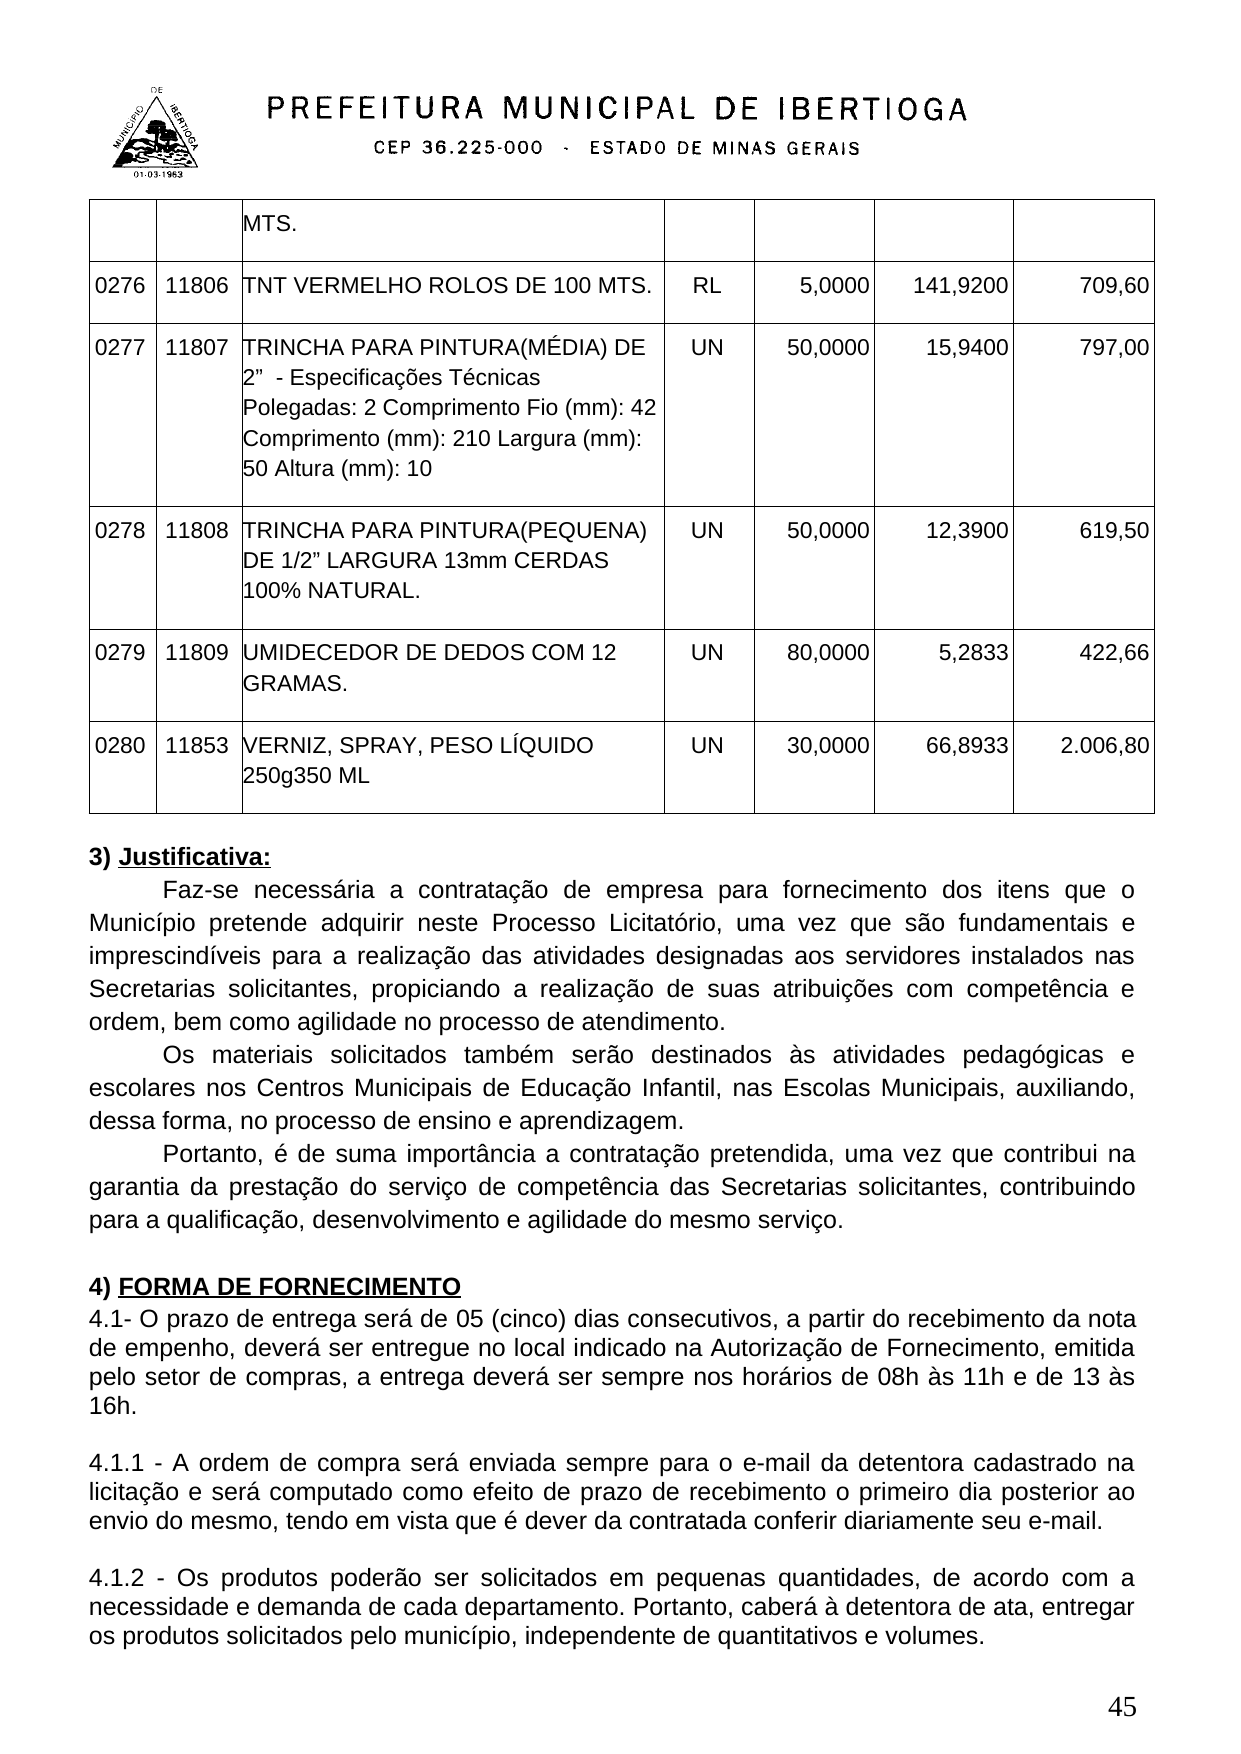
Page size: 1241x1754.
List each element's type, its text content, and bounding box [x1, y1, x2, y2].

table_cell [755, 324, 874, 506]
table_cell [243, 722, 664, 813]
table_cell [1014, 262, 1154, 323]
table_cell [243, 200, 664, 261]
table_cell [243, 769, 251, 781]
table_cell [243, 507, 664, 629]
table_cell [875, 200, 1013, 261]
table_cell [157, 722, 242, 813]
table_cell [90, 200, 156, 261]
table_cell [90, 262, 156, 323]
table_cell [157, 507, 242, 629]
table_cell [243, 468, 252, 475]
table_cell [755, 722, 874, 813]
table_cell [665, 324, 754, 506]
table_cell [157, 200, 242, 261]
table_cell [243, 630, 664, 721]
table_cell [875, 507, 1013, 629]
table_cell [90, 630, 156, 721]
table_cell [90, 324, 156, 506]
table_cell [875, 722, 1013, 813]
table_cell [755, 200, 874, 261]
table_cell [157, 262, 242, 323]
text 4.1.2 - Os produtos poderão ser solicitados em pequenas quantidades, de acordo com a necessidade e demanda de cada departamento. Portanto, caberá à detentora de ata, entregar os produtos solicitados pelo município, independente de quantitativos e volumes. [89, 1563, 1137, 1649]
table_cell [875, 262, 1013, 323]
list FORMA DE FORNECIMENTO [89, 1271, 1137, 1300]
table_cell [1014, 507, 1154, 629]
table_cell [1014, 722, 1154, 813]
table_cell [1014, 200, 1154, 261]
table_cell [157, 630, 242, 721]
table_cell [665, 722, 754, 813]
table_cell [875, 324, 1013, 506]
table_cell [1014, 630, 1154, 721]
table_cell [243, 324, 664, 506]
list Justificativa: [89, 842, 1137, 871]
text 4.1- O prazo de entrega será de 05 (cinco) dias consecutivos, a partir do recebimento da nota de empenho, deverá ser entregue no local indicado na Autorização de Fornecimento, emitida pelo setor de compras, a entrega deverá ser sempre nos horários de 08h às 11h e de 13 às 16h. [89, 1304, 1137, 1419]
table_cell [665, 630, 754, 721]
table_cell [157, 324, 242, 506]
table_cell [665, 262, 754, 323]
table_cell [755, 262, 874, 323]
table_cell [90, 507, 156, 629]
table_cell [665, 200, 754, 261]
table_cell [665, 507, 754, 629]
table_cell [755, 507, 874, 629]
text 4.1.1 - A ordem de compra será enviada sempre para o e-mail da detentora cadastrado na licitação e será computado como efeito de prazo de recebimento o primeiro dia posterior ao envio do mesmo, tendo em vista que é dever da contratada conferir diariamente seu e-mail. [89, 1448, 1137, 1534]
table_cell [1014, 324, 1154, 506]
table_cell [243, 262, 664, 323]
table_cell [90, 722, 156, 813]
text Portanto, é de suma importância a contratação pretendida, uma vez que contribui na garantia da prestação do serviço de competência das Secretarias solicitantes, contribuindo para a qualificação, desenvolvimento e agilidade do mesmo serviço. [89, 1139, 1137, 1234]
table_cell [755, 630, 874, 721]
text Os materiais solicitados também serão destinados às atividades pedagógicas e escolares nos Centros Municipais de Educação Infantil, nas Escolas Municipais, auxiliando, dessa forma, no processo de ensino e aprendizagem. [89, 1040, 1137, 1135]
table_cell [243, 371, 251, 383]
text Faz-se necessária a contratação de empresa para fornecimento dos itens que o Município pretende adquirir neste Processo Licitatório, uma vez que são fundamentais e imprescindíveis para a realização das atividades designadas aos servidores instalados nas Secretarias solicitantes, propiciando a realização de suas atribuições com competência e ordem, bem como agilidade no processo de atendimento. [89, 875, 1137, 1036]
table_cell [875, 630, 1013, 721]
